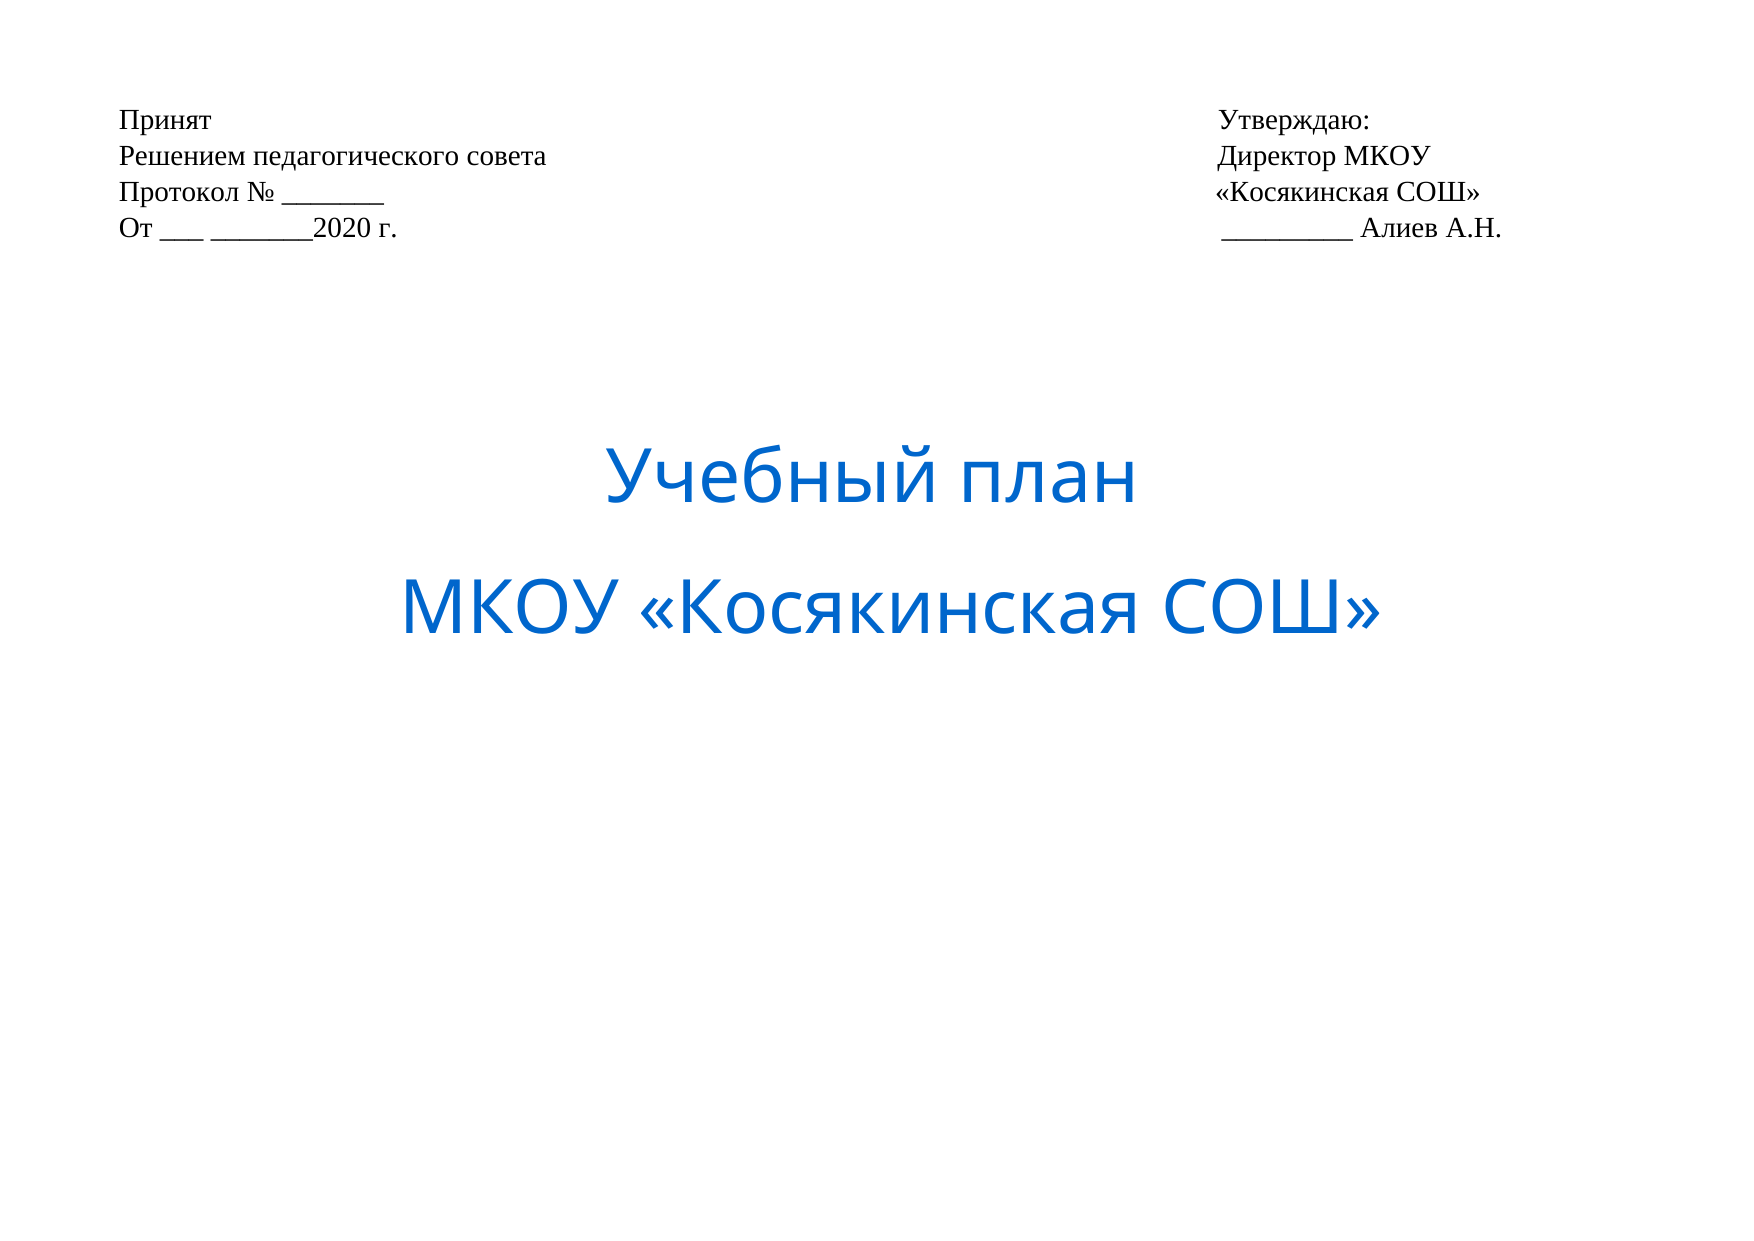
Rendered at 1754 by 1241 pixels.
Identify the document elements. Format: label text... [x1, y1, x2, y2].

text Принят Утверждаю: [45, 102, 1710, 135]
text Протокол № _______ «Косякинская СОШ» [45, 174, 1710, 208]
text Решением педагогического совета Директор МКОУ [45, 138, 1710, 172]
text От ___ _______2020 г. _________ Алиев А.Н. [45, 210, 1710, 244]
